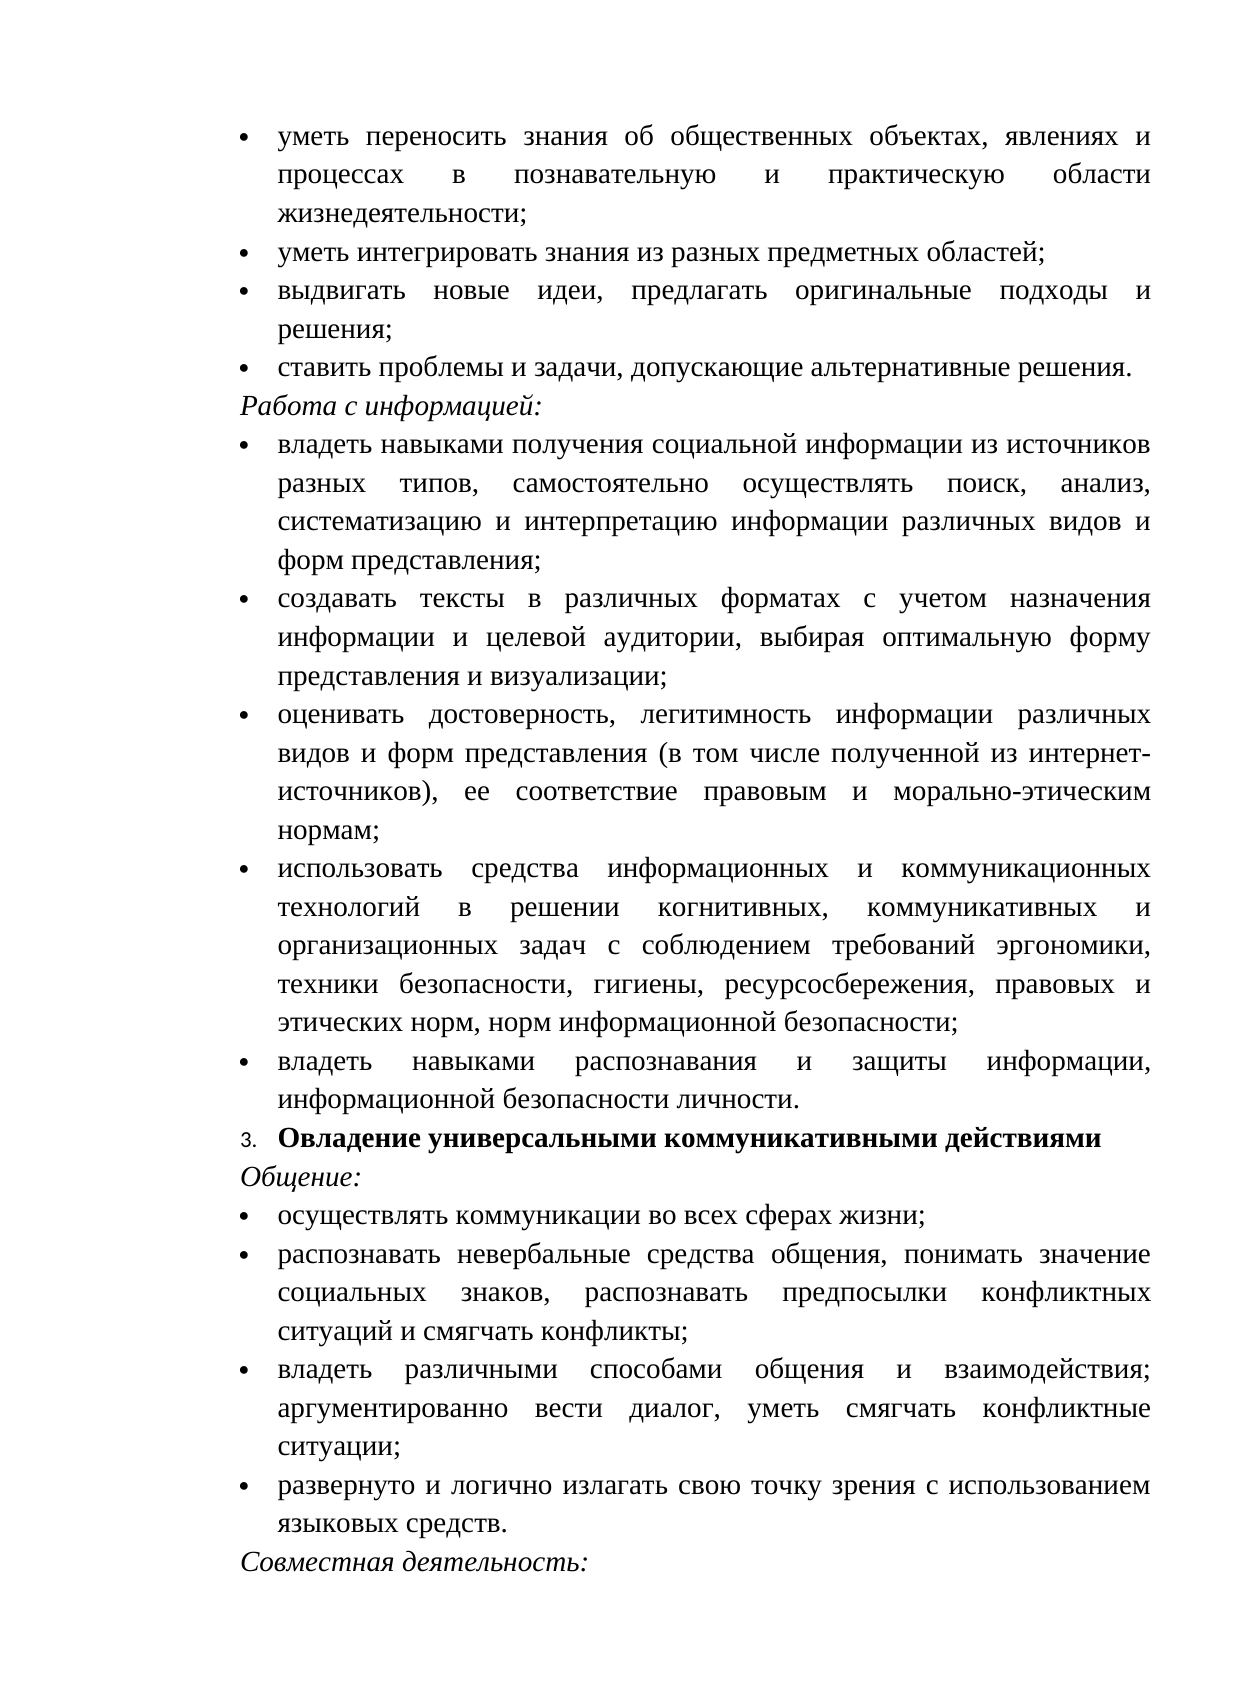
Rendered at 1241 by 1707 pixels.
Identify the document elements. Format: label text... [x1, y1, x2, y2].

list уметь переносить знания об общественных объектах, явлениях и процессах в познавательную и практическую области жизнедеятельности; [240, 118, 1152, 229]
list распознавать невербальные средства общения, понимать значение социальных знаков, распознавать предпосылки конфликтных ситуаций и смягчать конфликты; [240, 1236, 1152, 1346]
text Работа с информацией: [177, 388, 1152, 421]
list владеть навыками распознавания и защиты информации, информационной безопасности личности. [240, 1043, 1152, 1115]
list уметь интегрировать знания из разных предметных областей; [240, 234, 1152, 267]
list владеть навыками получения социальной информации из источников разных типов, самостоятельно осуществлять поиск, анализ, систематизацию и интерпретацию информации различных видов и форм представления; [240, 426, 1152, 576]
text Общение: [177, 1159, 1152, 1192]
list создавать тексты в различных форматах с учетом назначения информации и целевой аудитории, выбирая оптимальную форму представления и визуализации; [240, 581, 1152, 691]
list владеть различными способами общения и взаимодействия; аргументированно вести диалог, уметь смягчать конфликтные ситуации; [240, 1351, 1152, 1462]
list использовать средства информационных и коммуникационных технологий в решении когнитивных, коммуникативных и организационных задач с соблюдением требований эргономики, техники безопасности, гигиены, ресурсосбережения, правовых и этических норм, норм информационной безопасности; [240, 850, 1152, 1038]
list осуществлять коммуникации во всех сферах жизни; [240, 1197, 1152, 1231]
list ставить проблемы и задачи, допускающие альтернативные решения. [240, 349, 1152, 383]
list Овладение универсальными коммуникативными действиями [240, 1120, 1152, 1154]
list выдвигать новые идеи, предлагать оригинальные подходы и решения; [240, 272, 1152, 344]
text Совместная деятельность: [177, 1544, 1152, 1578]
list оценивать достоверность, легитимность информации различных видов и форм представления (в том числе полученной из интернет-источников), ее соответствие правовым и морально-этическим нормам; [240, 696, 1152, 845]
list развернуто и логично излагать свою точку зрения с использованием языковых средств. [240, 1467, 1152, 1539]
